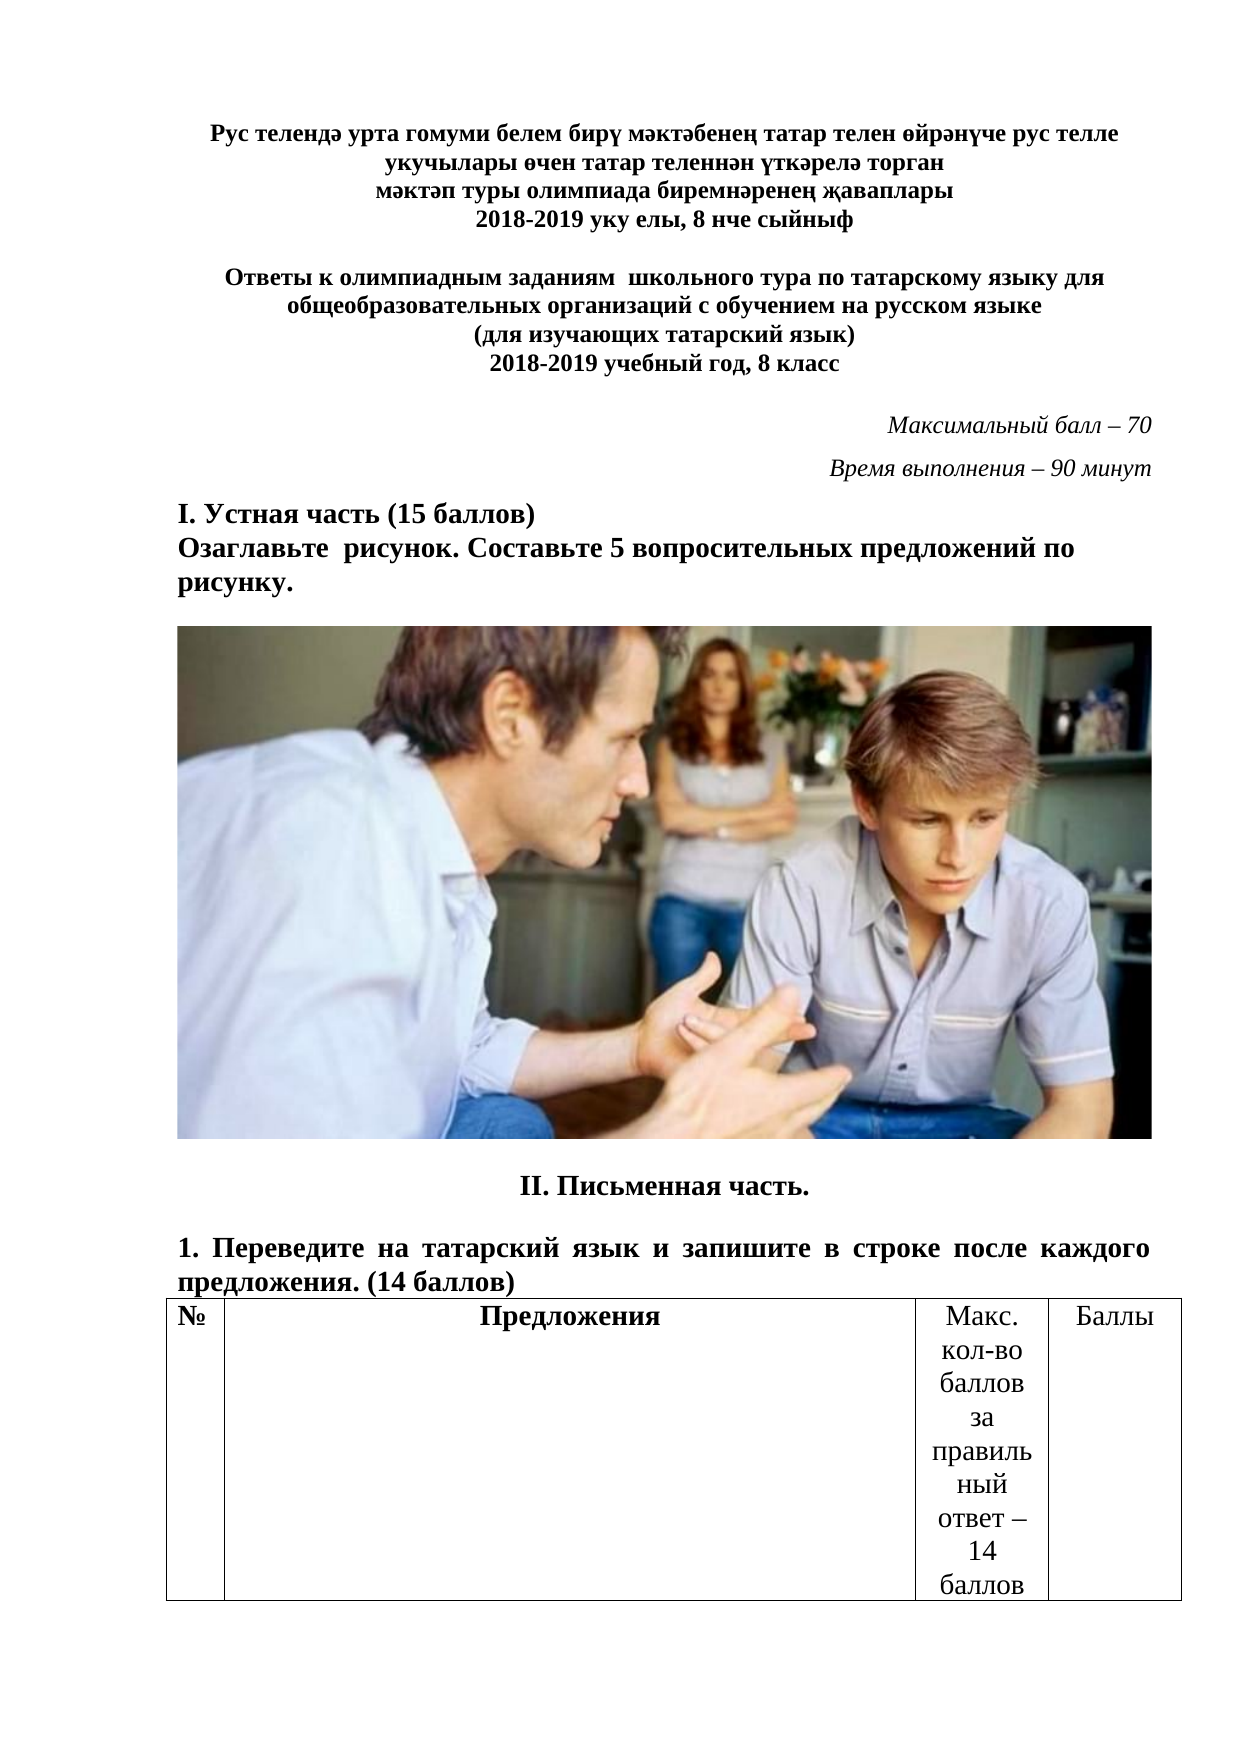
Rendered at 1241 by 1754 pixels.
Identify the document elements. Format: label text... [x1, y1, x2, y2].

picture [177, 626, 1152, 1139]
text 2018-2019 уку елы, 8 нче сыйныф [177, 204, 1152, 233]
text Рус телендә урта гомуми белем бирү мәктәбенең татар телен өйрәнүче рус телле укучылары өчен татар теленнән үткәрелә торган [177, 118, 1152, 176]
text II. Письменная часть. [177, 1168, 1152, 1201]
text 1. Переведите на татарский язык и запишите в строке после каждого предложения. (14 баллов) [177, 1230, 1152, 1297]
text мәктәп туры олимпиада биремнәренең җаваплары [177, 176, 1152, 204]
text I. Устная часть (15 баллов) [177, 497, 1152, 530]
table_header Баллы [1049, 1299, 1181, 1600]
table_header № [167, 1299, 224, 1600]
table_header Макс. кол-во баллов за правильный ответ – 14 баллов [916, 1299, 1048, 1600]
text (для изучающих татарский язык) [177, 319, 1152, 348]
text Ответы к олимпиадным заданиям школьного тура по татарскому языку для общеобразовательных организаций с обучением на русском языке [177, 262, 1152, 319]
text Максимальный балл – 70 [177, 410, 1152, 439]
text Время выполнения – 90 минут [177, 453, 1152, 482]
text 2018-2019 учебный год, 8 класс [177, 348, 1152, 377]
table_header Предложения [225, 1299, 915, 1600]
text Озаглавьте рисунок. Составьте 5 вопросительных предложений по рисунку. [177, 530, 1152, 597]
